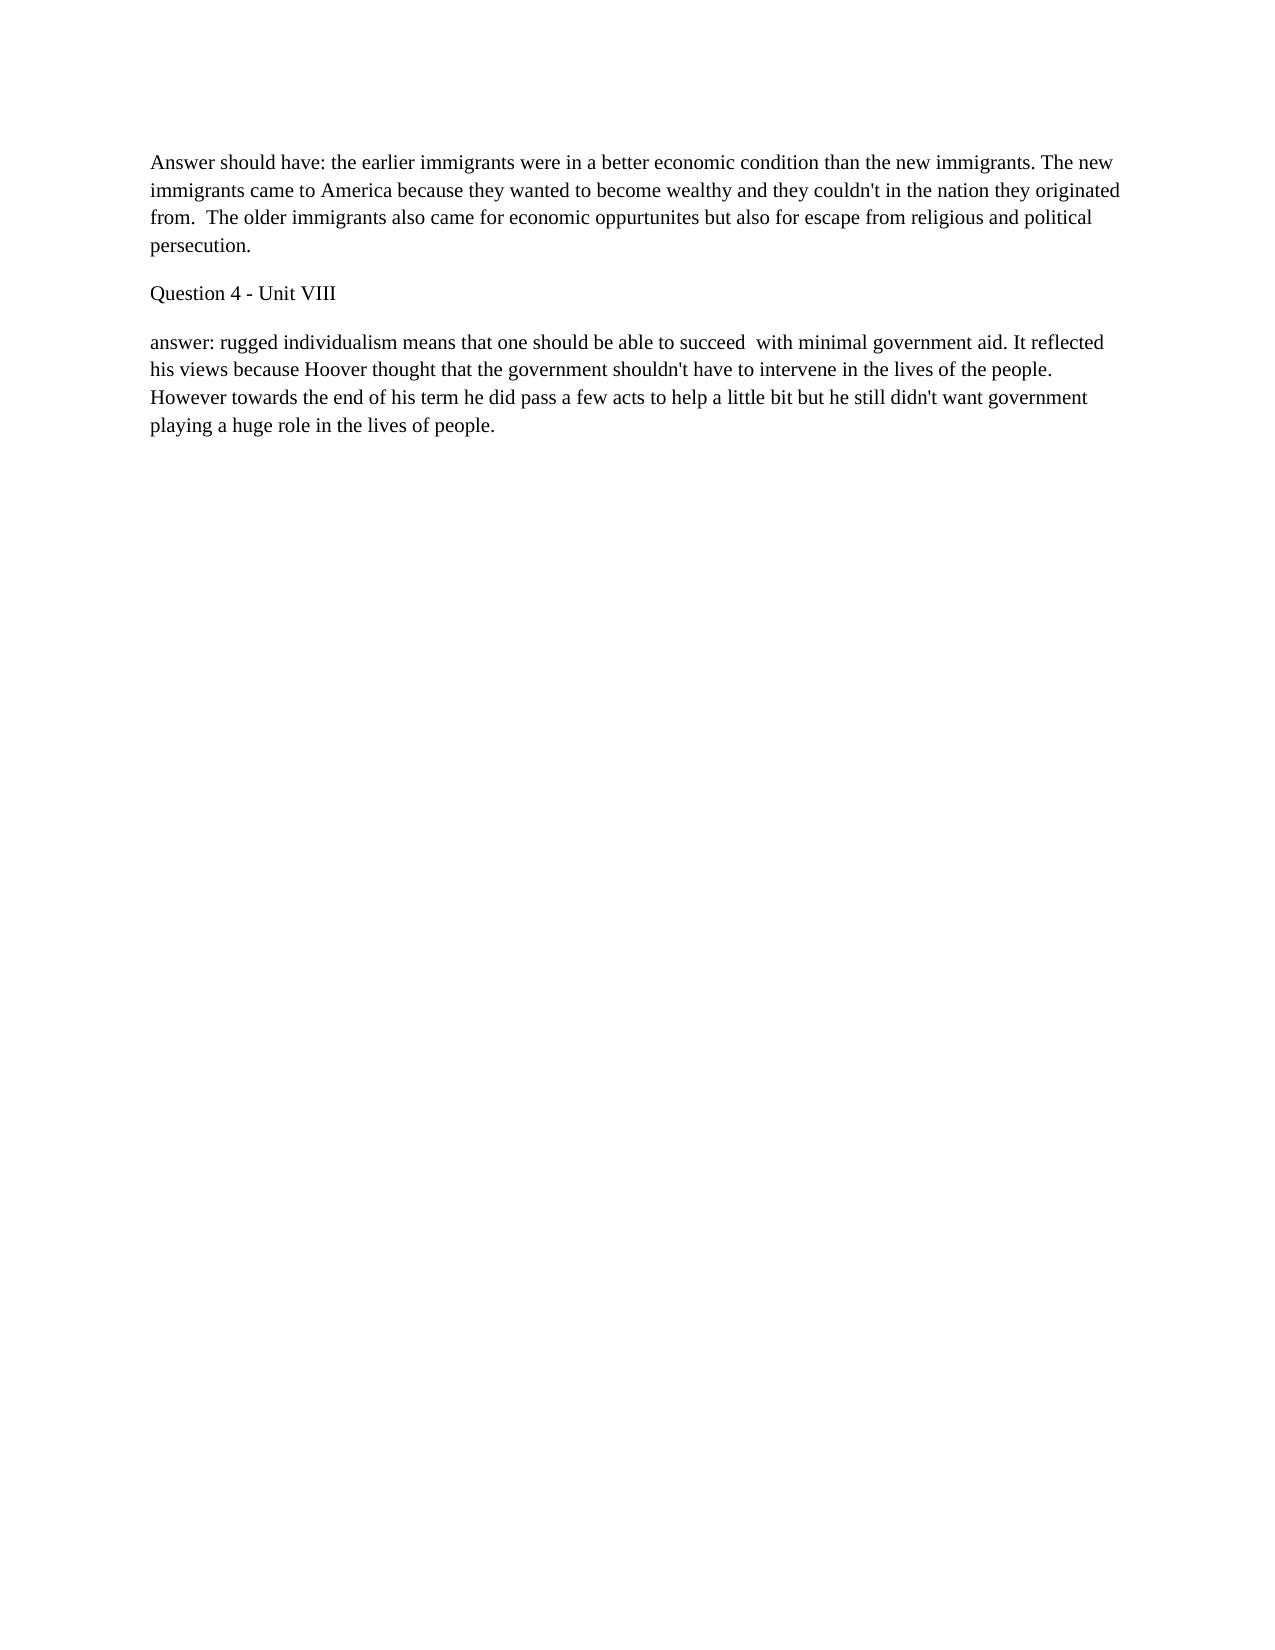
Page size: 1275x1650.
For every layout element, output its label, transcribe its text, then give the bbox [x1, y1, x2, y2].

text Answer should have: the earlier immigrants were in a better economic condition than the new immigrants. The new immigrants came to America because they wanted to become wealthy and they couldn't in the nation they originated from. The older immigrants also came for economic oppurtunites but also for escape from religious and political persecution. [150, 150, 1125, 257]
text answer: rugged individualism means that one should be able to succeed with minimal government aid. It reflected his views because Hoover thought that the government shouldn't have to intervene in the lives of the people. However towards the end of his term he did pass a few acts to help a little bit but he still didn't want government playing a huge role in the lives of people. [150, 330, 1125, 437]
text Question 4 - Unit VIII [150, 281, 1125, 305]
